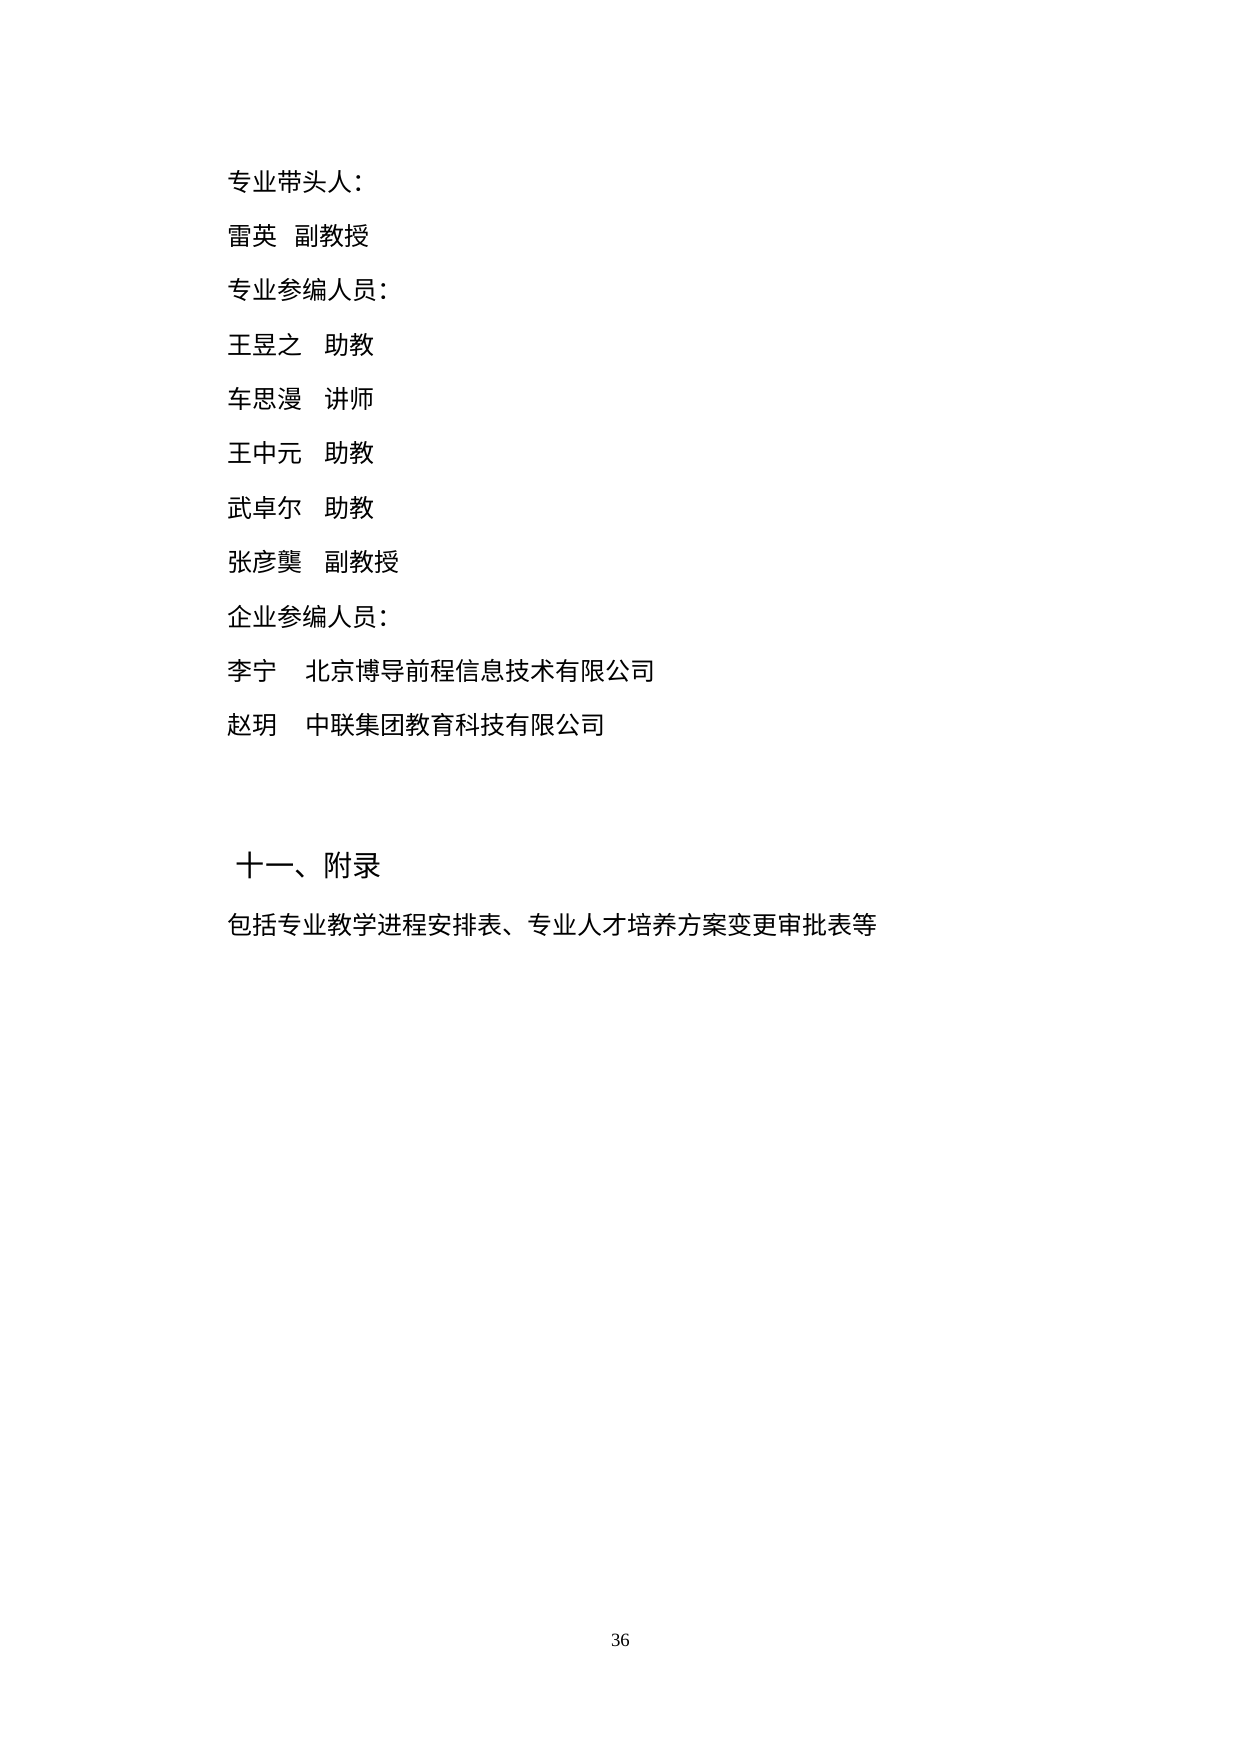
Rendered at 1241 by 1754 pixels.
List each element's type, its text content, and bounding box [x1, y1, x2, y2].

text 专业参编人员： [177, 271, 1063, 307]
text 李宁 北京博导前程信息技术有限公司 [177, 651, 1063, 688]
text 武卓尔 助教 [177, 488, 1063, 524]
text 专业带头人： [177, 162, 1063, 198]
text 十一、附录 [177, 842, 1063, 884]
text 车思漫 讲师 [177, 379, 1063, 416]
text 张彦龑 副教授 [177, 543, 1063, 579]
text 企业参编人员： [177, 597, 1063, 633]
text 赵玥 中联集团教育科技有限公司 [177, 706, 1063, 742]
text 雷英 副教授 [177, 216, 1063, 253]
text 包括专业教学进程安排表、专业人才培养方案变更审批表等 [177, 906, 1063, 942]
text 王昱之 助教 [177, 325, 1063, 361]
text 王中元 助教 [177, 434, 1063, 470]
